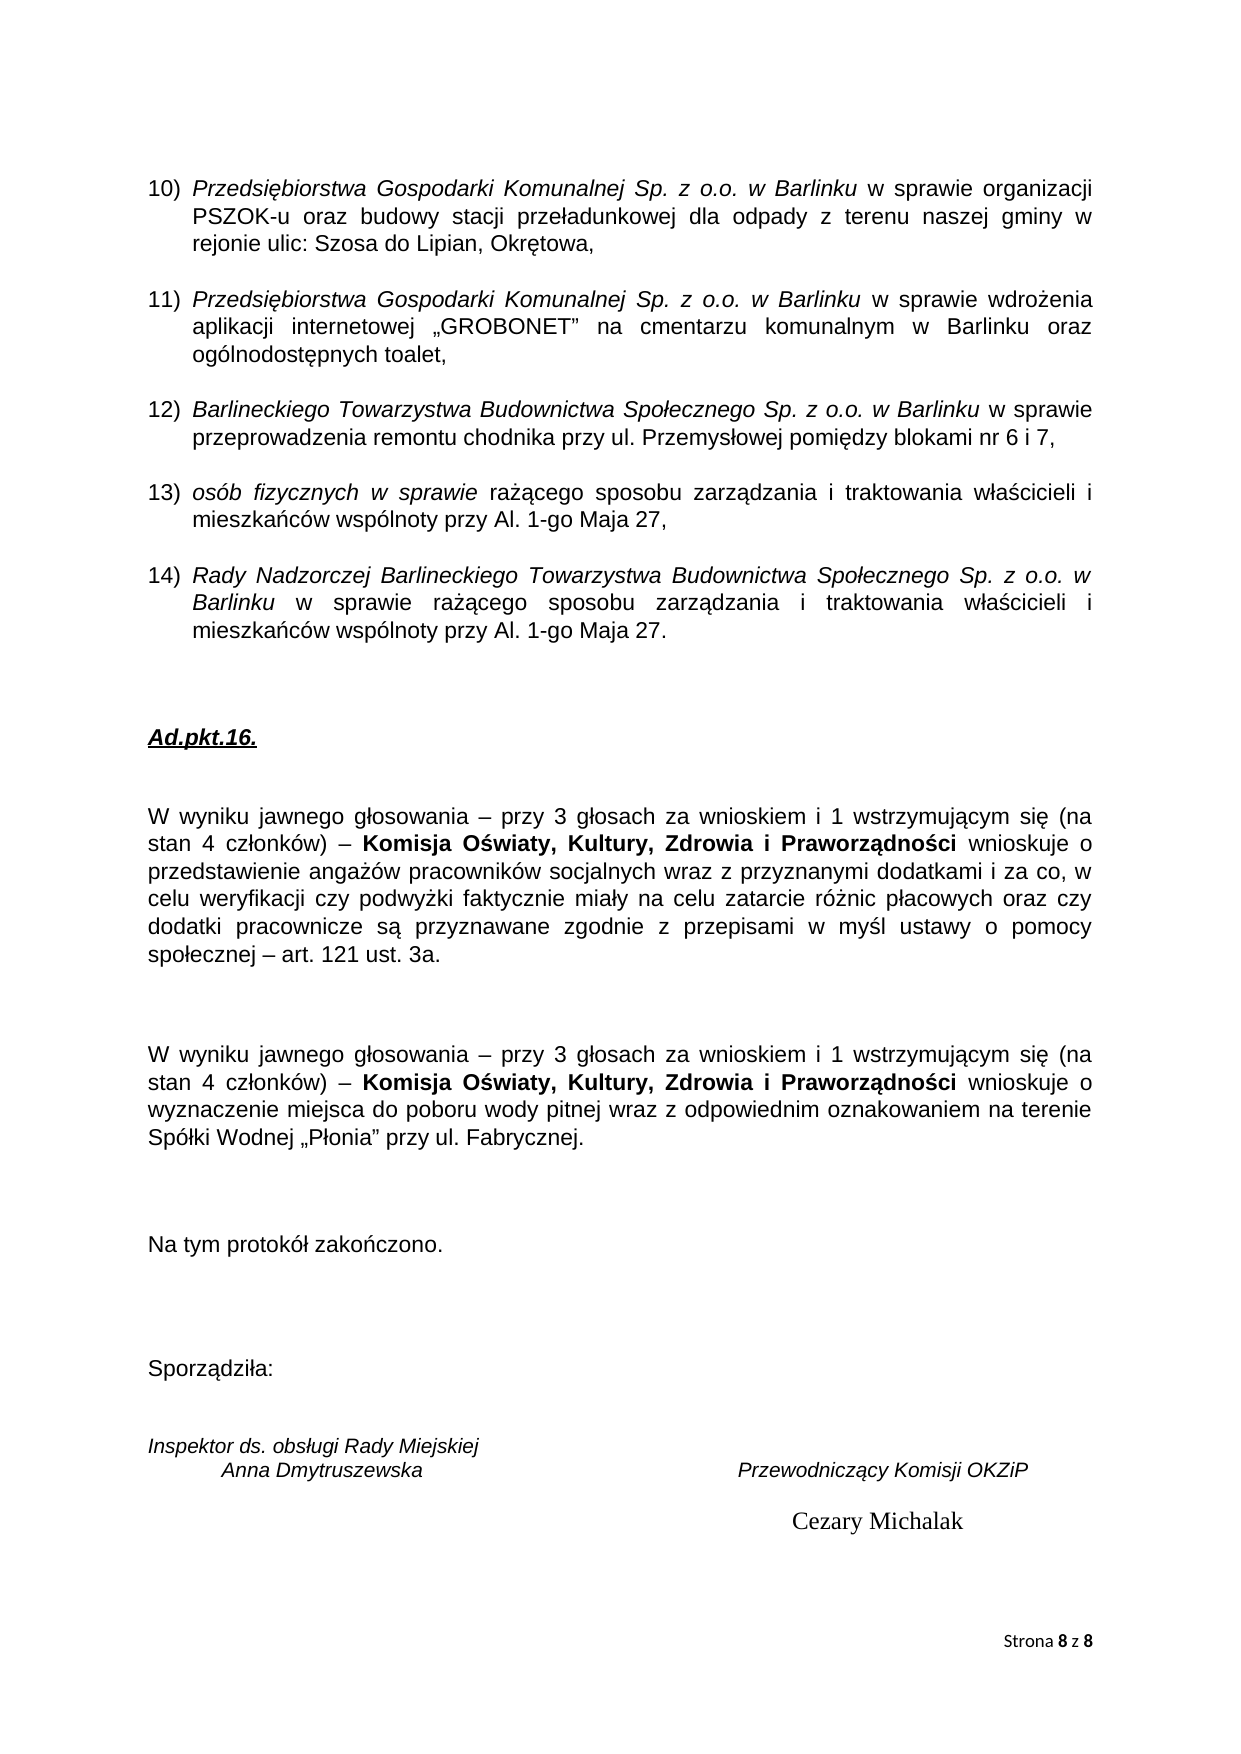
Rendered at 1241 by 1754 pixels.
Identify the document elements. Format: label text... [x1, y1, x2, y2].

text W wyniku jawnego głosowania – przy 3 głosach za wnioskiem i 1 wstrzymującym się (na stan 4 członków) – Komisja Oświaty, Kultury, Zdrowia i Praworządności wnioskuje o przedstawienie angażów pracowników socjalnych wraz z przyznanymi dodatkami i za co, w celu weryfikacji czy podwyżki faktycznie miały na celu zatarcie różnic płacowych oraz czy dodatki pracownicze są przyznawane zgodnie z przepisami w myśl ustawy o pomocy społecznej – art. 121 ust. 3a. [148, 803, 1093, 967]
list osób fizycznych w sprawie rażącego sposobu zarządzania i traktowania właścicieli i mieszkańców wspólnoty przy Al. 1-go Maja 27, [148, 479, 1093, 533]
list Rady Nadzorczej Barlineckiego Towarzystwa Budownictwa Społecznego Sp. z o.o. w Barlinku w sprawie rażącego sposobu zarządzania i traktowania właścicieli i mieszkańców wspólnoty przy Al. 1-go Maja 27. [148, 562, 1093, 643]
text Sporządziła: [148, 1355, 1093, 1382]
list Przedsiębiorstwa Gospodarki Komunalnej Sp. z o.o. w Barlinku w sprawie organizacji PSZOK-u oraz budowy stacji przeładunkowej dla odpady z terenu naszej gminy w rejonie ulic: Szosa do Lipian, Okrętowa, [148, 175, 1093, 257]
text W wyniku jawnego głosowania – przy 3 głosach za wnioskiem i 1 wstrzymującym się (na stan 4 członków) – Komisja Oświaty, Kultury, Zdrowia i Praworządności wnioskuje o wyznaczenie miejsca do poboru wody pitnej wraz z odpowiednim oznakowaniem na terenie Spółki Wodnej „Płonia” przy ul. Fabrycznej. [148, 1041, 1093, 1150]
text Cezary Michalak [148, 1506, 1093, 1535]
text Na tym protokół zakończono. [148, 1231, 1093, 1257]
list Przedsiębiorstwa Gospodarki Komunalnej Sp. z o.o. w Barlinku w sprawie wdrożenia aplikacji internetowej „GROBONET” na cmentarzu komunalnym w Barlinku oraz ogólnodostępnych toalet, [148, 286, 1093, 367]
text Anna Dmytruszewska Przewodniczący Komisji OKZiP [148, 1458, 1093, 1482]
text Inspektor ds. obsługi Rady Miejskiej [148, 1434, 1093, 1458]
text Ad.pkt.16. [148, 723, 1093, 750]
list Barlineckiego Towarzystwa Budownictwa Społecznego Sp. z o.o. w Barlinku w sprawie przeprowadzenia remontu chodnika przy ul. Przemysłowej pomiędzy blokami nr 6 i 7, [148, 396, 1093, 450]
